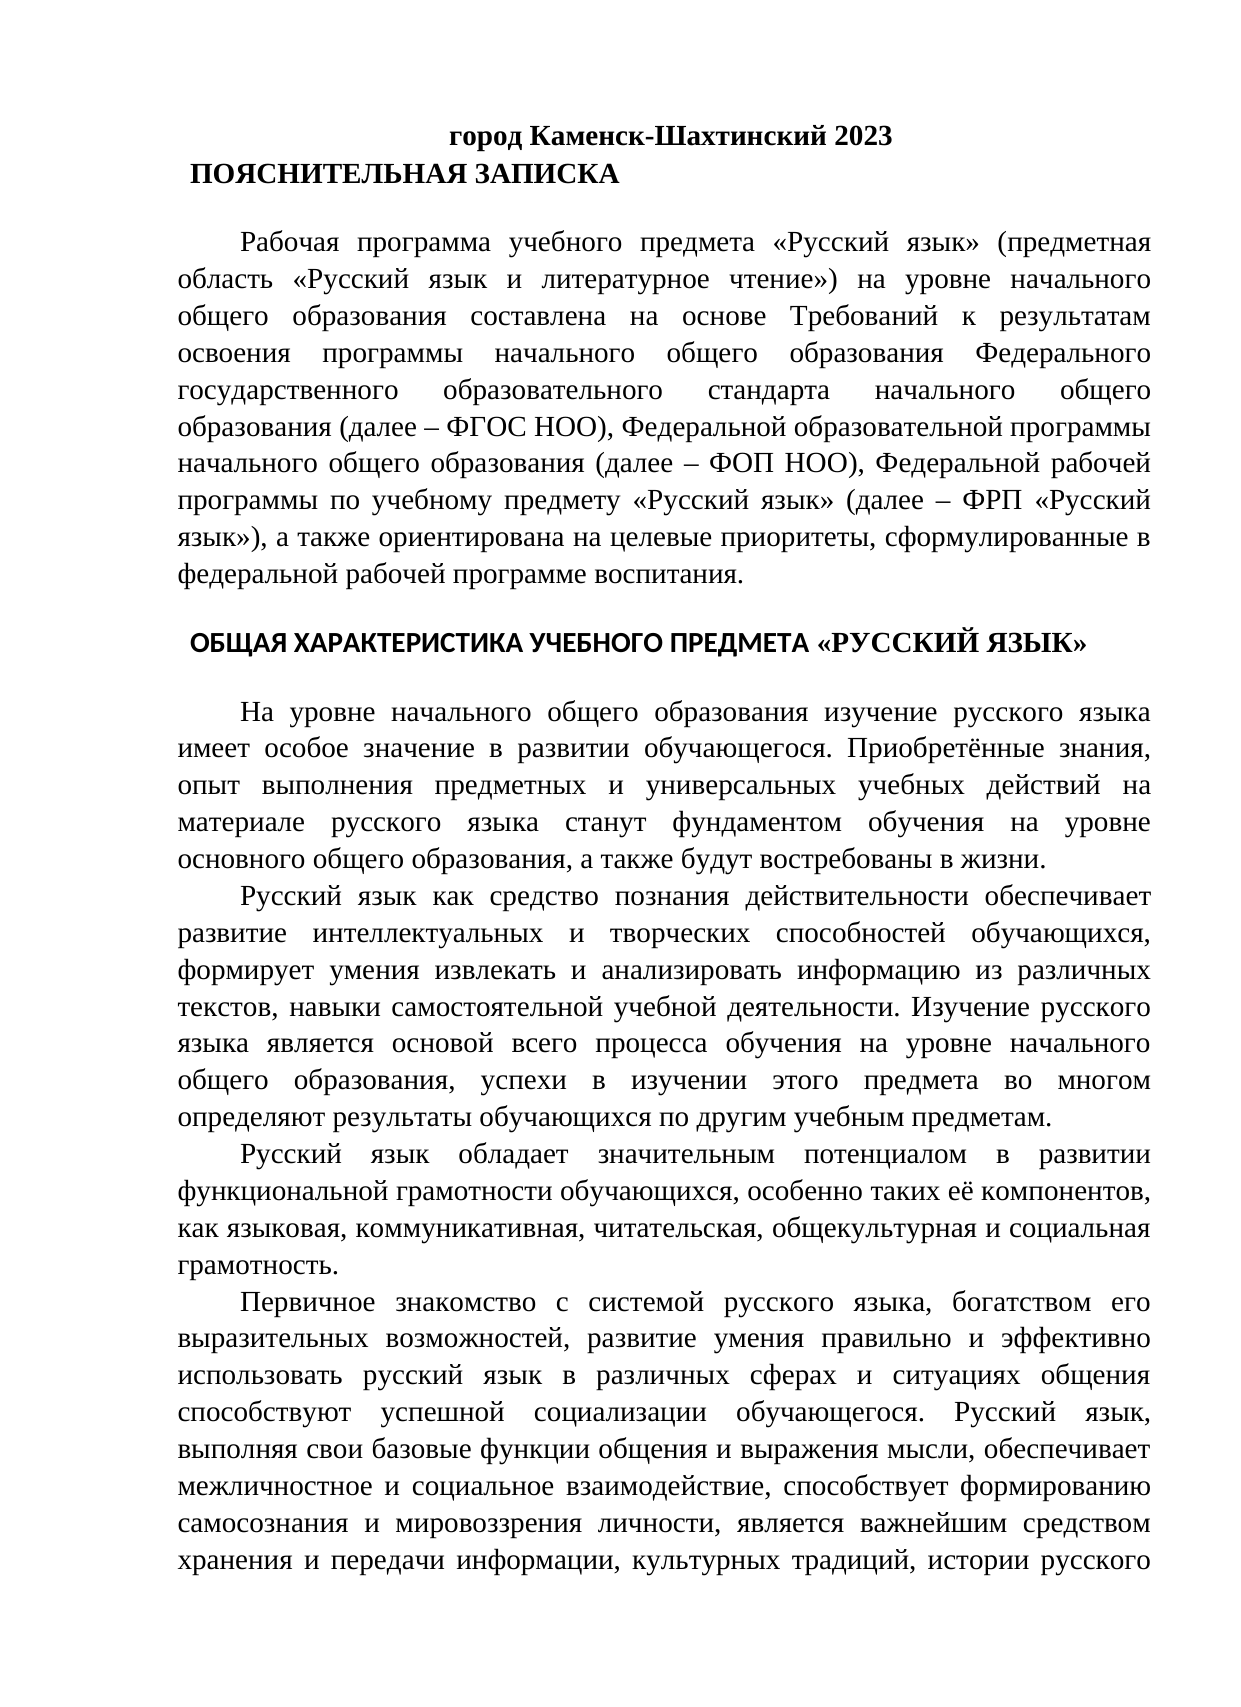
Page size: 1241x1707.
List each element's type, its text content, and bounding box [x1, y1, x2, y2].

text ОБЩАЯ ХАРАКТЕРИСТИКА УЧЕБНОГО ПРЕДМЕТА «РУССКИЙ ЯЗЫК» [190, 624, 1152, 659]
text ПОЯСНИТЕЛЬНАЯ ЗАПИСКА [190, 157, 1152, 190]
text Рабочая программа учебного предмета «Русский язык» (предметная область «Русский язык и литературное чтение») на уровне начального общего образования составлена на основе Требований к результатам освоения программы начального общего образования Федерального государственного образовательного стандарта начального общего образования (далее – ФГОС НОО), Федеральной образовательной программы начального общего образования (далее – ФОП НОО), Федеральной рабочей программы по учебному предмету «Русский язык» (далее – ФРП «Русский язык»), а также ориентирована на целевые приоритеты, сформулированные в федеральной рабочей программе воспитания. [177, 224, 1152, 590]
text Русский язык как средство познания действительности обеспечивает развитие интеллектуальных и творческих способностей обучающихся, формирует умения извлекать и анализировать информацию из различных текстов, навыки самостоятельной учебной деятельности. Изучение русского языка является основой всего процесса обучения на уровне начального общего образования, успехи в изучении этого предмета во многом определяют результаты обучающихся по другим учебным предметам. [177, 878, 1152, 1133]
text Русский язык обладает значительным потенциалом в развитии функциональной грамотности обучающихся, особенно таких её компонентов, как языковая, коммуникативная, читательская, общекультурная и социальная грамотность. [177, 1136, 1152, 1280]
text ​город Каменск-Шахтинский‌ 2023‌​ [190, 118, 1152, 152]
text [177, 1284, 1152, 1575]
text На уровне начального общего образования изучение русского языка имеет особое значение в развитии обучающегося. Приобретённые знания, опыт выполнения предметных и универсальных учебных действий на материале русского языка станут фундаментом обучения на уровне основного общего образования, а также будут востребованы в жизни. [177, 694, 1152, 875]
